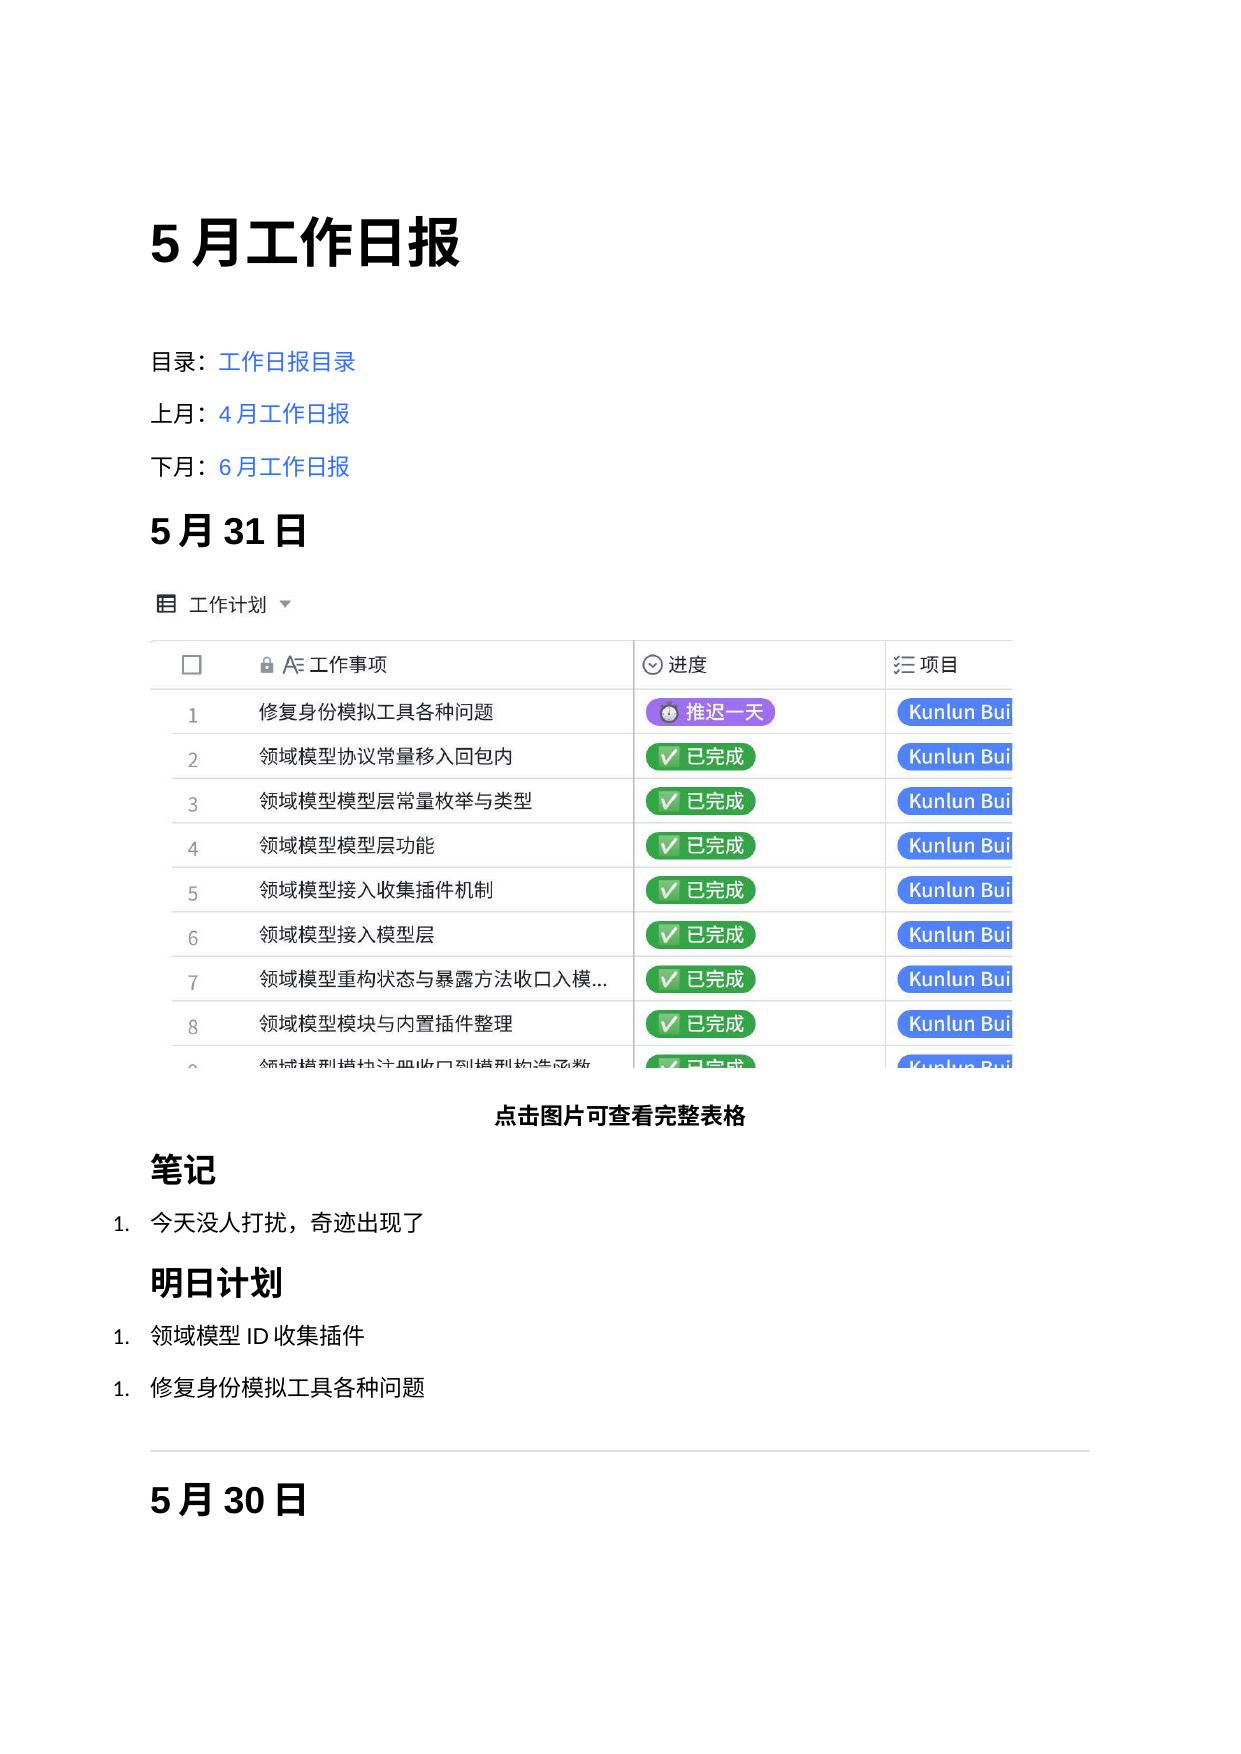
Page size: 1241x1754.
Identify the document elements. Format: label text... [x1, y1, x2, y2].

text 5月工作日报 [150, 200, 1090, 278]
text 点击图片可查看完整表格 [150, 1098, 1090, 1131]
list 领域模型ID收集插件 [112, 1318, 1090, 1351]
text 目录：工作日报目录 [150, 344, 1090, 377]
list 修复身份模拟工具各种问题 [112, 1370, 1090, 1403]
text 下月：6月工作日报 [150, 449, 1090, 482]
picture [150, 567, 1013, 1068]
list 今天没人打扰，奇迹出现了 [112, 1205, 1090, 1238]
text 上月：4月工作日报 [150, 396, 1090, 429]
